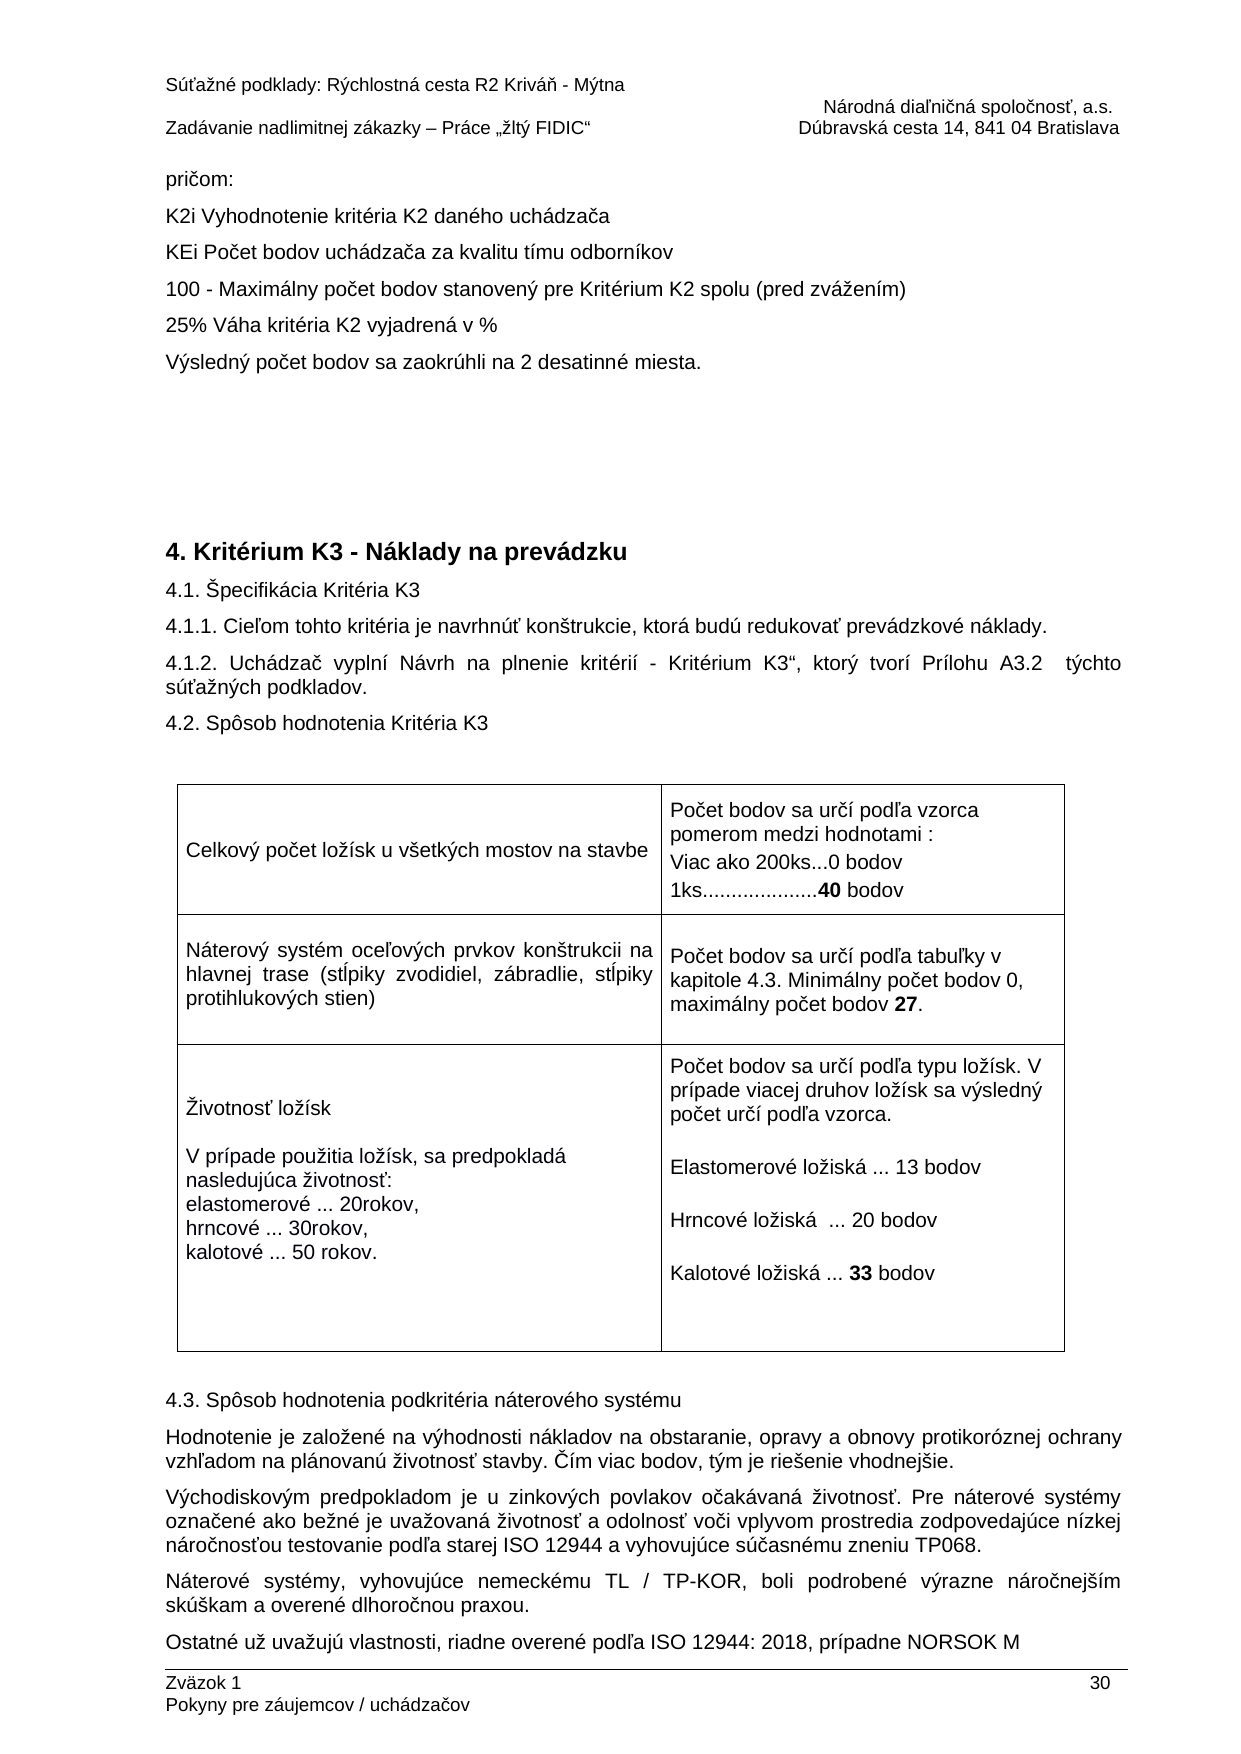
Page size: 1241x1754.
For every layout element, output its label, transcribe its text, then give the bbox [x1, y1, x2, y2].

text 4.1.1. Cieľom tohto kritéria je navrhnúť konštrukcie, ktorá budú redukovať prevádzkové náklady. [165, 614, 1122, 638]
text Hodnotenie je založené na výhodnosti nákladov na obstaranie, opravy a obnovy protikoróznej ochrany vzhľadom na plánovanú životnosť stavby. Čím viac bodov, tým je riešenie vhodnejšie. [165, 1424, 1122, 1472]
text 4. Kritérium K3 - Náklady na prevádzku [165, 537, 1122, 565]
text pričom: [165, 167, 1122, 191]
text 4.1.2. Uchádzač vyplní Návrh na plnenie kritérií - Kritérium K3“, ktorý tvorí Prílohu A3.2 týchto súťažných podkladov. [165, 651, 1122, 699]
text 100 - Maximálny počet bodov stanovený pre Kritérium K2 spolu (pred zvážením) [165, 277, 1122, 301]
text 4.1. Špecifikácia Kritéria K3 [165, 578, 1122, 602]
text Východiskovým predpokladom je u zinkových povlakov očakávaná životnosť. Pre náterové systémy označené ako bežné je uvažovaná životnosť a odolnosť voči vplyvom prostredia zodpovedajúce nízkej náročnosťou testovanie podľa starej ISO 12944 a vyhovujúce súčasnému zneniu TP068. [165, 1485, 1122, 1557]
text Ostatné už uvažujú vlastnosti, riadne overené podľa ISO 12944: 2018, prípadne NORSOK M [165, 1630, 1122, 1654]
table_cell Počet bodov sa určí podľa typu ložísk. V prípade viacej druhov ložísk sa výsledný počet určí podľa vzorca. Elastomerové ložiská ... 13 bodov Hrncové ložiská ... 20 bodov Kalotové ložiská ... 33 bodov [662, 1045, 1064, 1351]
table_cell Počet bodov sa určí podľa tabuľky v kapitole 4.3. Minimálny počet bodov 0, maximálny počet bodov 27. [662, 915, 1064, 1044]
text 4.3. Spôsob hodnotenia podkritéria náterového systému [165, 1388, 1122, 1412]
table_header Celkový počet ložísk u všetkých mostov na stavbe [178, 785, 661, 914]
text 25% Váha kritéria K2 vyjadrená v % [165, 313, 1122, 337]
text 4.2. Spôsob hodnotenia Kritéria K3 [165, 711, 1122, 735]
table_header Počet bodov sa určí podľa vzorca pomerom medzi hodnotami : Viac ako 200ks...0 bodov 1ks....................40 bodov [662, 785, 1064, 914]
text Výsledný počet bodov sa zaokrúhli na 2 desatinné miesta. [165, 349, 1122, 373]
text K2i Vyhodnotenie kritéria K2 daného uchádzača [165, 204, 1122, 228]
table_cell Životnosť ložísk V prípade použitia ložísk, sa predpokladá nasledujúca životnosť: elastomerové ... 20rokov, hrncové ... 30rokov, kalotové ... 50 rokov. [178, 1045, 661, 1351]
text Náterové systémy, vyhovujúce nemeckému TL / TP-KOR, boli podrobené výrazne náročnejším skúškam a overené dlhoročnou praxou. [165, 1569, 1122, 1617]
table_cell Náterový systém oceľových prvkov konštrukcii na hlavnej trase (stĺpiky zvodidiel, zábradlie, stĺpiky protihlukových stien) [178, 915, 661, 1044]
text KEi Počet bodov uchádzača za kvalitu tímu odborníkov [165, 240, 1122, 264]
